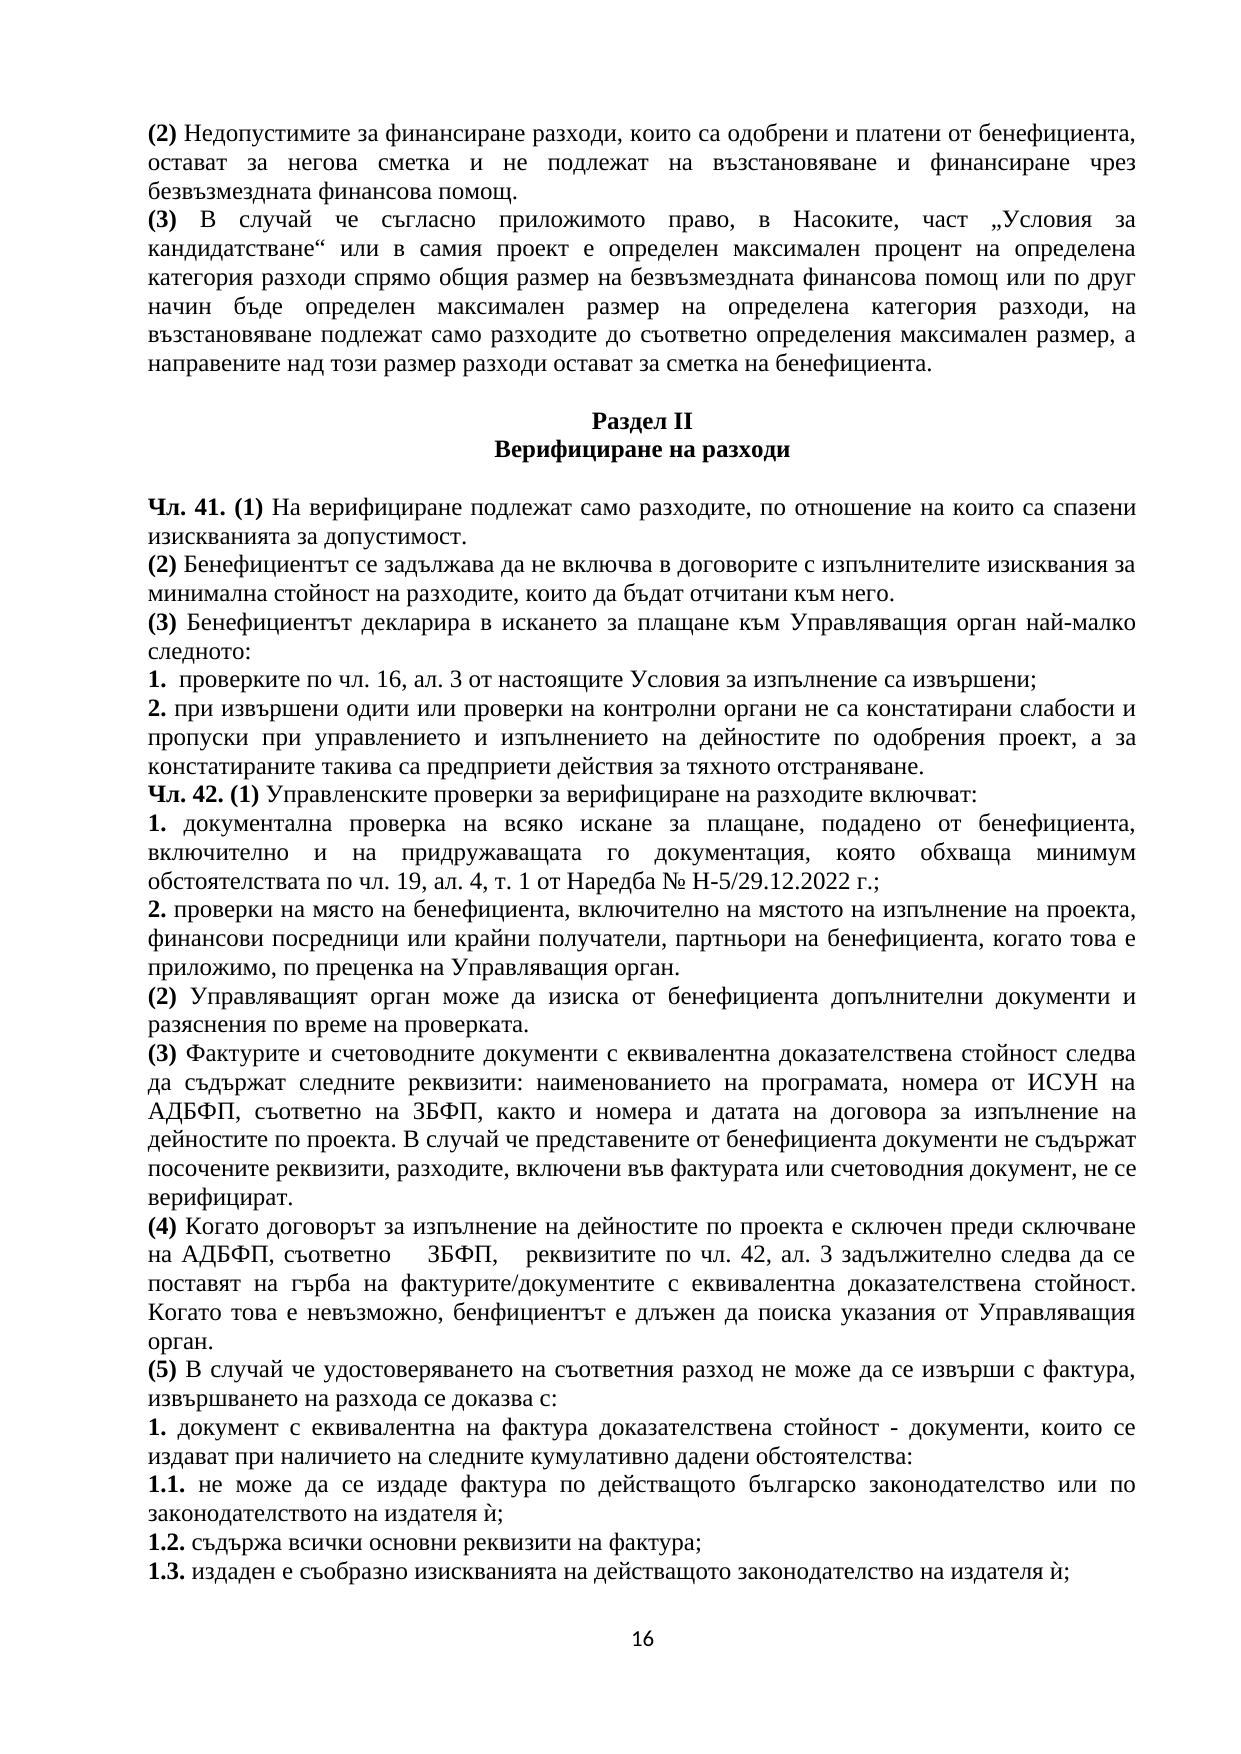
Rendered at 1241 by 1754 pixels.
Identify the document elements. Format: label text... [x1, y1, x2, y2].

text (2) Бенефициентът се задължава да не включва в договорите с изпълнителите изисквания за минимална стойност на разходите, които да бъдат отчитани към него. [148, 549, 1137, 607]
text (3) Бенефициентът декларира в искането за плащане към Управляващия орган най-малко следното: [148, 607, 1137, 664]
text 1. документ с еквивалентна на фактура доказателствена стойност - документи, които се издават при наличието на следните кумулативно дадени обстоятелства: [148, 1412, 1137, 1469]
text (3) Фактурите и счетоводните документи с еквивалентна доказателствена стойност следва да съдържат следните реквизити: наименованието на програмата, номера от ИСУН на АДБФП, съответно на ЗБФП, както и номера и датата на договора за изпълнение на дейностите по проекта. В случай че представените от бенефициента документи не съдържат посочените реквизити, разходите, включени във фактурата или счетоводния документ, не се верифицират. [148, 1038, 1137, 1211]
text (4) Когато договорът за изпълнение на дейностите по проекта е сключен преди сключване на АДБФП, съответно ЗБФП, реквизитите по чл. 42, ал. 3 задължително следва да се поставят на гърба на фактурите/документите с еквивалентна доказателствена стойност. Когато това е невъзможно, бенфициентът е длъжен да поиска указания от Управляващия орган. [148, 1211, 1137, 1354]
text Чл. 41. (1) На верифициране подлежат само разходите, по отношение на които са спазени изискванията за допустимост. [148, 492, 1137, 549]
text 1. документална проверка на всяко искане за плащане, подадено от бенефициента, включително и на придружаващата го документация, която обхваща минимум обстоятелствата по чл. 19, ал. 4, т. 1 от Наредба № Н-5/29.12.2022 г.; [148, 808, 1137, 894]
text 2. при извършени одити или проверки на контролни органи не са констатирани слабости и пропуски при управлението и изпълнението на дейностите по одобрения проект, а за констатираните такива са предприети действия за тяхното отстраняване. [148, 693, 1137, 779]
text 1.2. съдържа всички основни реквизити на фактура; [148, 1527, 1137, 1556]
text Раздел II [148, 406, 1137, 434]
text (2) Управляващият орган може да изиска от бенефициента допълнителни документи и разяснения по време на проверката. [148, 981, 1137, 1038]
text (2) Недопустимите за финансиране разходи, които са одобрени и платени от бенефициента, остават за негова сметка и не подлежат на възстановяване и финансиране чрез безвъзмездната финансова помощ. [148, 118, 1137, 204]
text Верифициране на разходи [148, 434, 1137, 463]
text 1. проверките по чл. 16, ал. 3 от настоящите Условия за изпълнение са извършени; [148, 664, 1137, 693]
text (3) В случай че съгласно приложимото право, в Насоките, част „Условия за кандидатстване“ или в самия проект е определен максимален процент на определена категория разходи спрямо общия размер на безвъзмездната финансова помощ или по друг начин бъде определен максимален размер на определена категория разходи, на възстановяване подлежат само разходите до съответно определения максимален размер, а направените над този размер разходи остават за сметка на бенефициента. [148, 204, 1137, 377]
text 1.3. издаден е съобразно изискванията на действащото законодателство на издателя ѝ; [148, 1556, 1137, 1584]
text (5) В случай че удостоверяването на съответния разход не може да се извърши с фактура, извършването на разхода се доказва с: [148, 1354, 1137, 1412]
text Чл. 42. (1) Управленските проверки за верифициране на разходите включват: [148, 779, 1137, 808]
text 1.1. не може да се издаде фактура по действащото българско законодателство или по законодателството на издателя ѝ; [148, 1469, 1137, 1527]
text 2. проверки на място на бенефициента, включително на мястото на изпълнение на проекта, финансови посредници или крайни получатели, партньори на бенефициента, когато това е приложимо, по преценка на Управляващия орган. [148, 894, 1137, 981]
